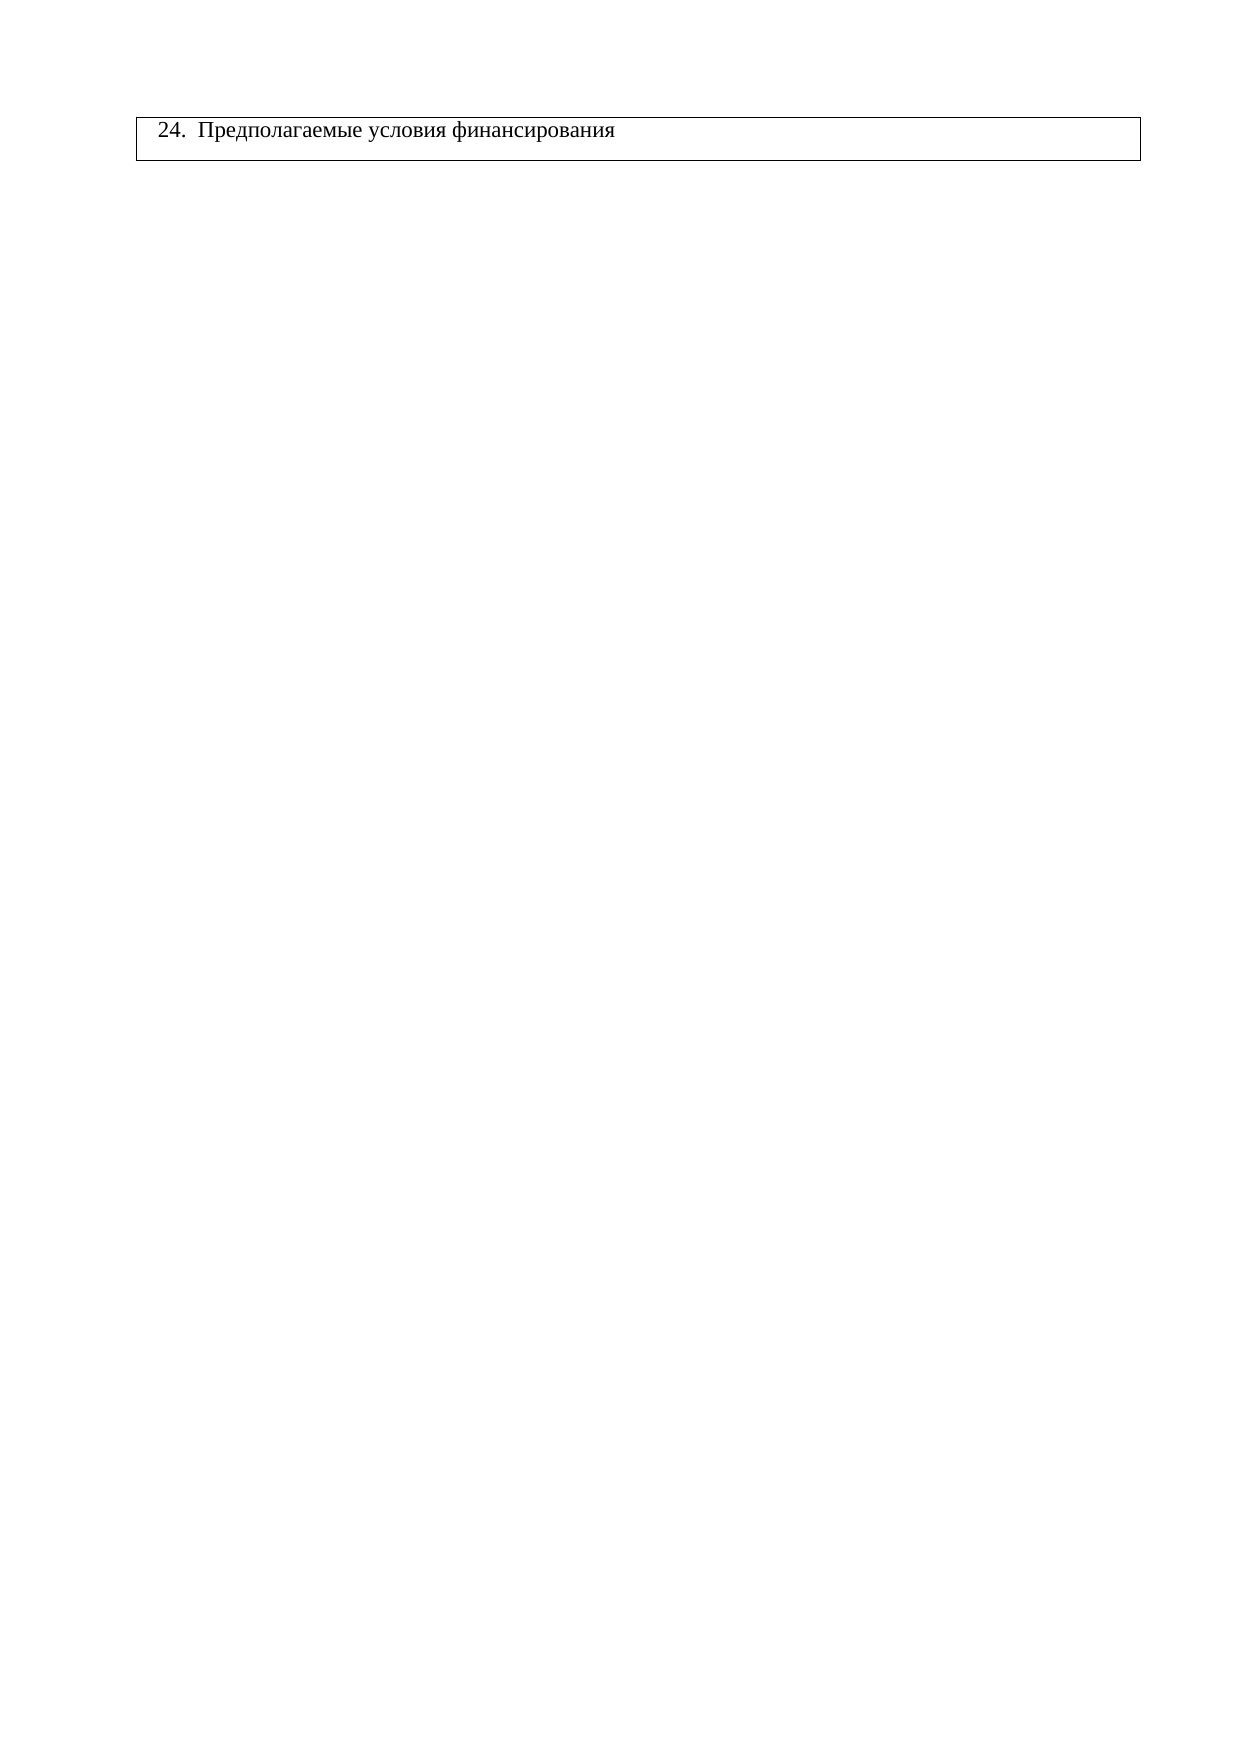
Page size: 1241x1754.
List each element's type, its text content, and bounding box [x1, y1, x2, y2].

table_cell 24. Предполагаемые условия финансирования [137, 118, 1140, 160]
